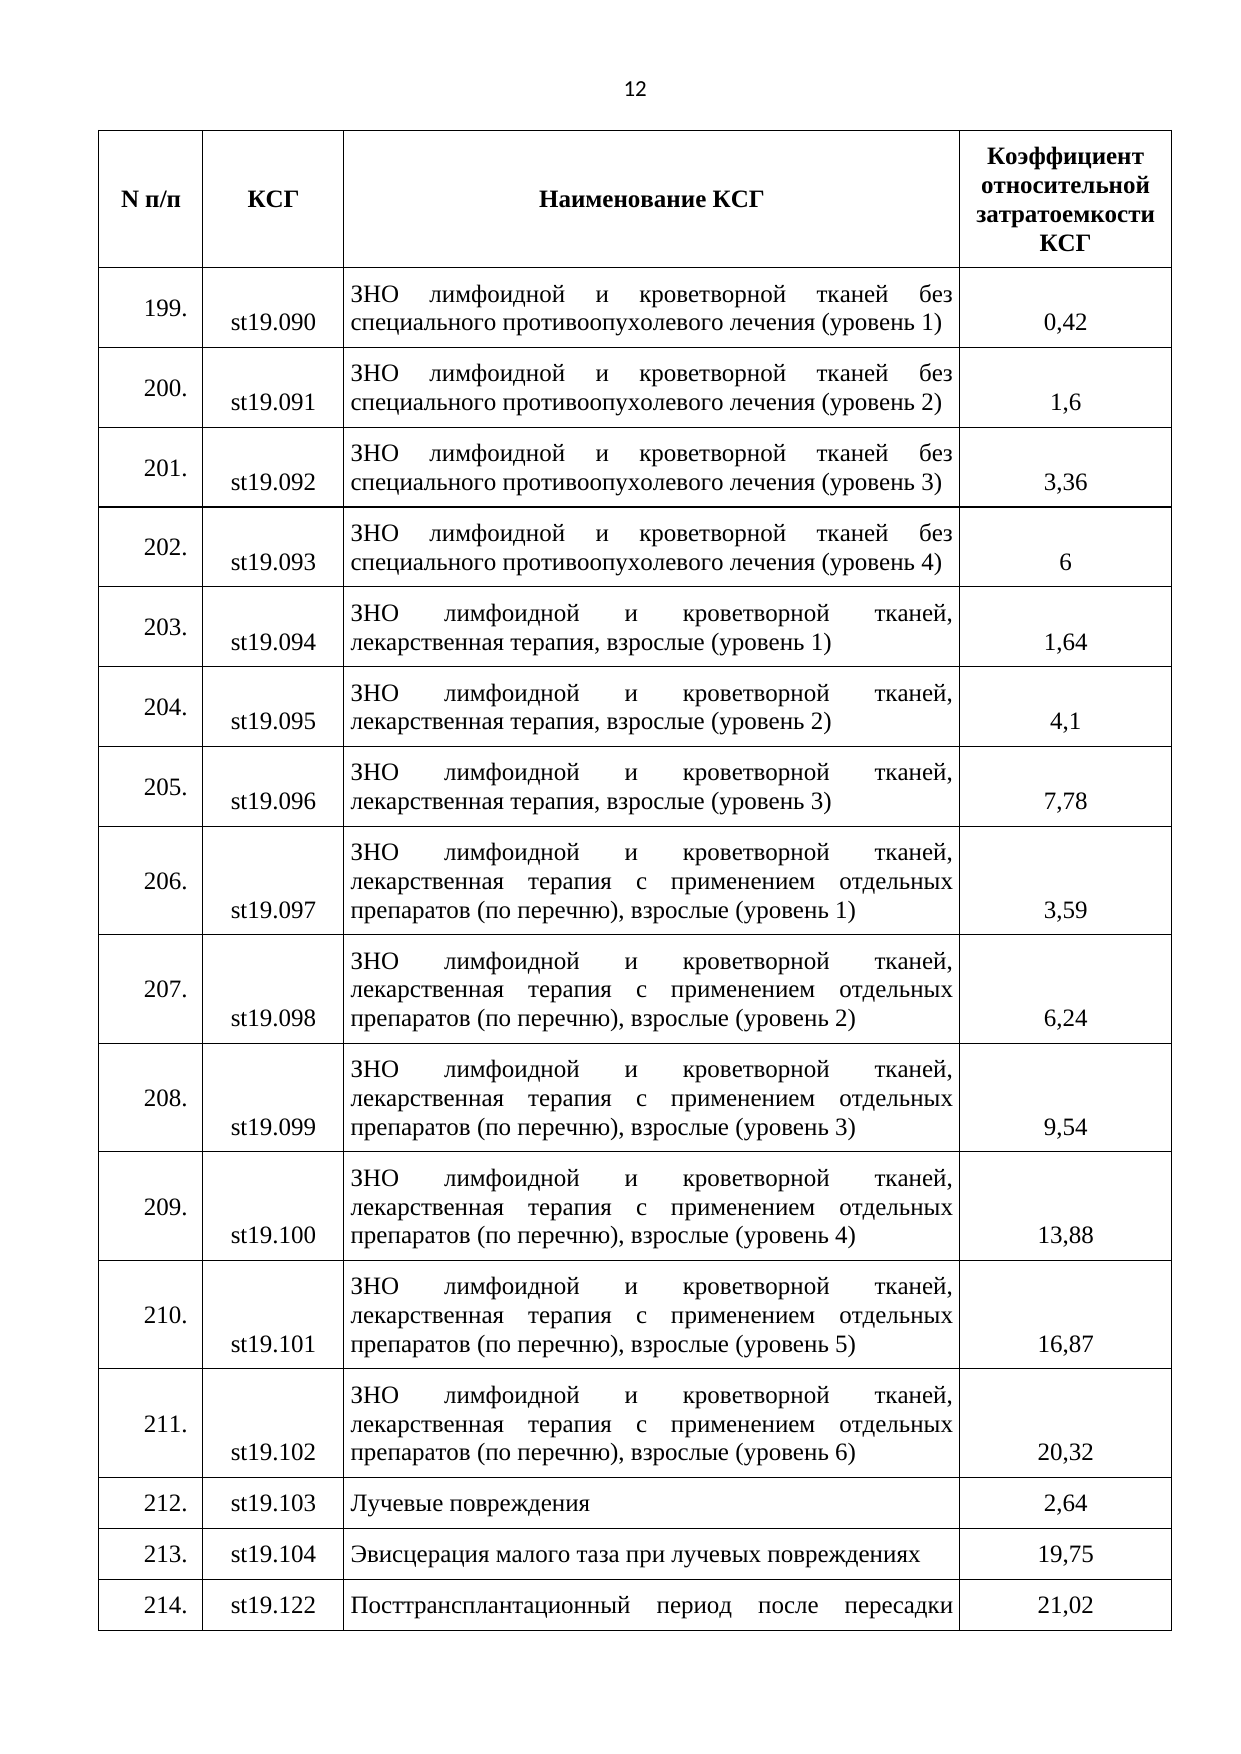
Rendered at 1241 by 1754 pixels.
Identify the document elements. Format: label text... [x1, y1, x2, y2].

table_cell ЗНО лимфоидной и кроветворной тканей, лекарственная терапия с применением отдельных препаратов (по перечню), взрослые (уровень 6) [344, 1369, 959, 1477]
table_cell [99, 667, 202, 746]
table_cell st19.122 [203, 1580, 343, 1630]
table_header Коэффициент относительной затратоемкости КСГ [960, 131, 1171, 267]
table_cell [99, 1369, 202, 1477]
table_cell 21,02 [960, 1580, 1171, 1630]
table_cell [99, 348, 202, 427]
table_cell [99, 935, 202, 1043]
table_cell ЗНО лимфоидной и кроветворной тканей без специального противоопухолевого лечения (уровень 1) [344, 268, 959, 347]
table_cell st19.093 [203, 508, 343, 586]
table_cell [344, 1580, 959, 1630]
table_cell ЗНО лимфоидной и кроветворной тканей без специального противоопухолевого лечения (уровень 2) [344, 348, 959, 427]
table_header КСГ [203, 131, 343, 267]
table_cell 3,59 [960, 827, 1171, 934]
table_cell st19.104 [203, 1529, 343, 1579]
table_cell 9,54 [960, 1044, 1171, 1151]
table_cell ЗНО лимфоидной и кроветворной тканей без специального противоопухолевого лечения (уровень 4) [344, 508, 959, 586]
table_cell [99, 1152, 202, 1260]
table_cell [99, 1261, 202, 1368]
table_cell [99, 268, 202, 347]
table_cell st19.098 [203, 935, 343, 1043]
table_cell [99, 1044, 202, 1151]
table_cell [99, 747, 202, 826]
table_cell st19.101 [203, 1261, 343, 1368]
table_cell st19.091 [203, 348, 343, 427]
table_cell ЗНО лимфоидной и кроветворной тканей, лекарственная терапия с применением отдельных препаратов (по перечню), взрослые (уровень 3) [344, 1044, 959, 1151]
table_cell 6 [960, 508, 1171, 586]
table_cell st19.094 [203, 587, 343, 666]
table_cell st19.095 [203, 667, 343, 746]
table_cell st19.097 [203, 827, 343, 934]
table_cell 7,78 [960, 747, 1171, 826]
table_cell 1,6 [960, 348, 1171, 427]
table_cell [99, 1478, 202, 1528]
table_cell [99, 587, 202, 666]
table_cell 3,36 [960, 428, 1171, 506]
table_header N п/п [99, 131, 202, 267]
table_cell st19.092 [203, 428, 343, 506]
table_cell st19.099 [203, 1044, 343, 1151]
table_cell ЗНО лимфоидной и кроветворной тканей без специального противоопухолевого лечения (уровень 3) [344, 428, 959, 506]
table_cell Лучевые повреждения [344, 1478, 959, 1528]
table_cell 6,24 [960, 935, 1171, 1043]
table_cell st19.103 [203, 1478, 343, 1528]
table_cell [99, 1580, 202, 1630]
table_header Наименование КСГ [344, 131, 959, 267]
table_cell 13,88 [960, 1152, 1171, 1260]
table_cell [99, 1529, 202, 1579]
table_cell ЗНО лимфоидной и кроветворной тканей, лекарственная терапия, взрослые (уровень 2) [344, 667, 959, 746]
table_cell [99, 428, 202, 506]
table_cell ЗНО лимфоидной и кроветворной тканей, лекарственная терапия с применением отдельных препаратов (по перечню), взрослые (уровень 2) [344, 935, 959, 1043]
table_cell 20,32 [960, 1369, 1171, 1477]
table_cell [99, 827, 202, 934]
table_cell st19.090 [203, 268, 343, 347]
table_cell Эвисцерация малого таза при лучевых повреждениях [344, 1529, 959, 1579]
table_cell ЗНО лимфоидной и кроветворной тканей, лекарственная терапия с применением отдельных препаратов (по перечню), взрослые (уровень 1) [344, 827, 959, 934]
table_cell st19.096 [203, 747, 343, 826]
table_cell 0,42 [960, 268, 1171, 347]
table_cell st19.100 [203, 1152, 343, 1260]
table_cell ЗНО лимфоидной и кроветворной тканей, лекарственная терапия с применением отдельных препаратов (по перечню), взрослые (уровень 4) [344, 1152, 959, 1260]
table_cell ЗНО лимфоидной и кроветворной тканей, лекарственная терапия, взрослые (уровень 1) [344, 587, 959, 666]
table_cell 16,87 [960, 1261, 1171, 1368]
table_cell 2,64 [960, 1478, 1171, 1528]
table_cell 1,64 [960, 587, 1171, 666]
table_cell st19.102 [203, 1369, 343, 1477]
table_cell ЗНО лимфоидной и кроветворной тканей, лекарственная терапия, взрослые (уровень 3) [344, 747, 959, 826]
table_cell [99, 508, 202, 586]
table_cell ЗНО лимфоидной и кроветворной тканей, лекарственная терапия с применением отдельных препаратов (по перечню), взрослые (уровень 5) [344, 1261, 959, 1368]
table_cell 19,75 [960, 1529, 1171, 1579]
table_cell 4,1 [960, 667, 1171, 746]
